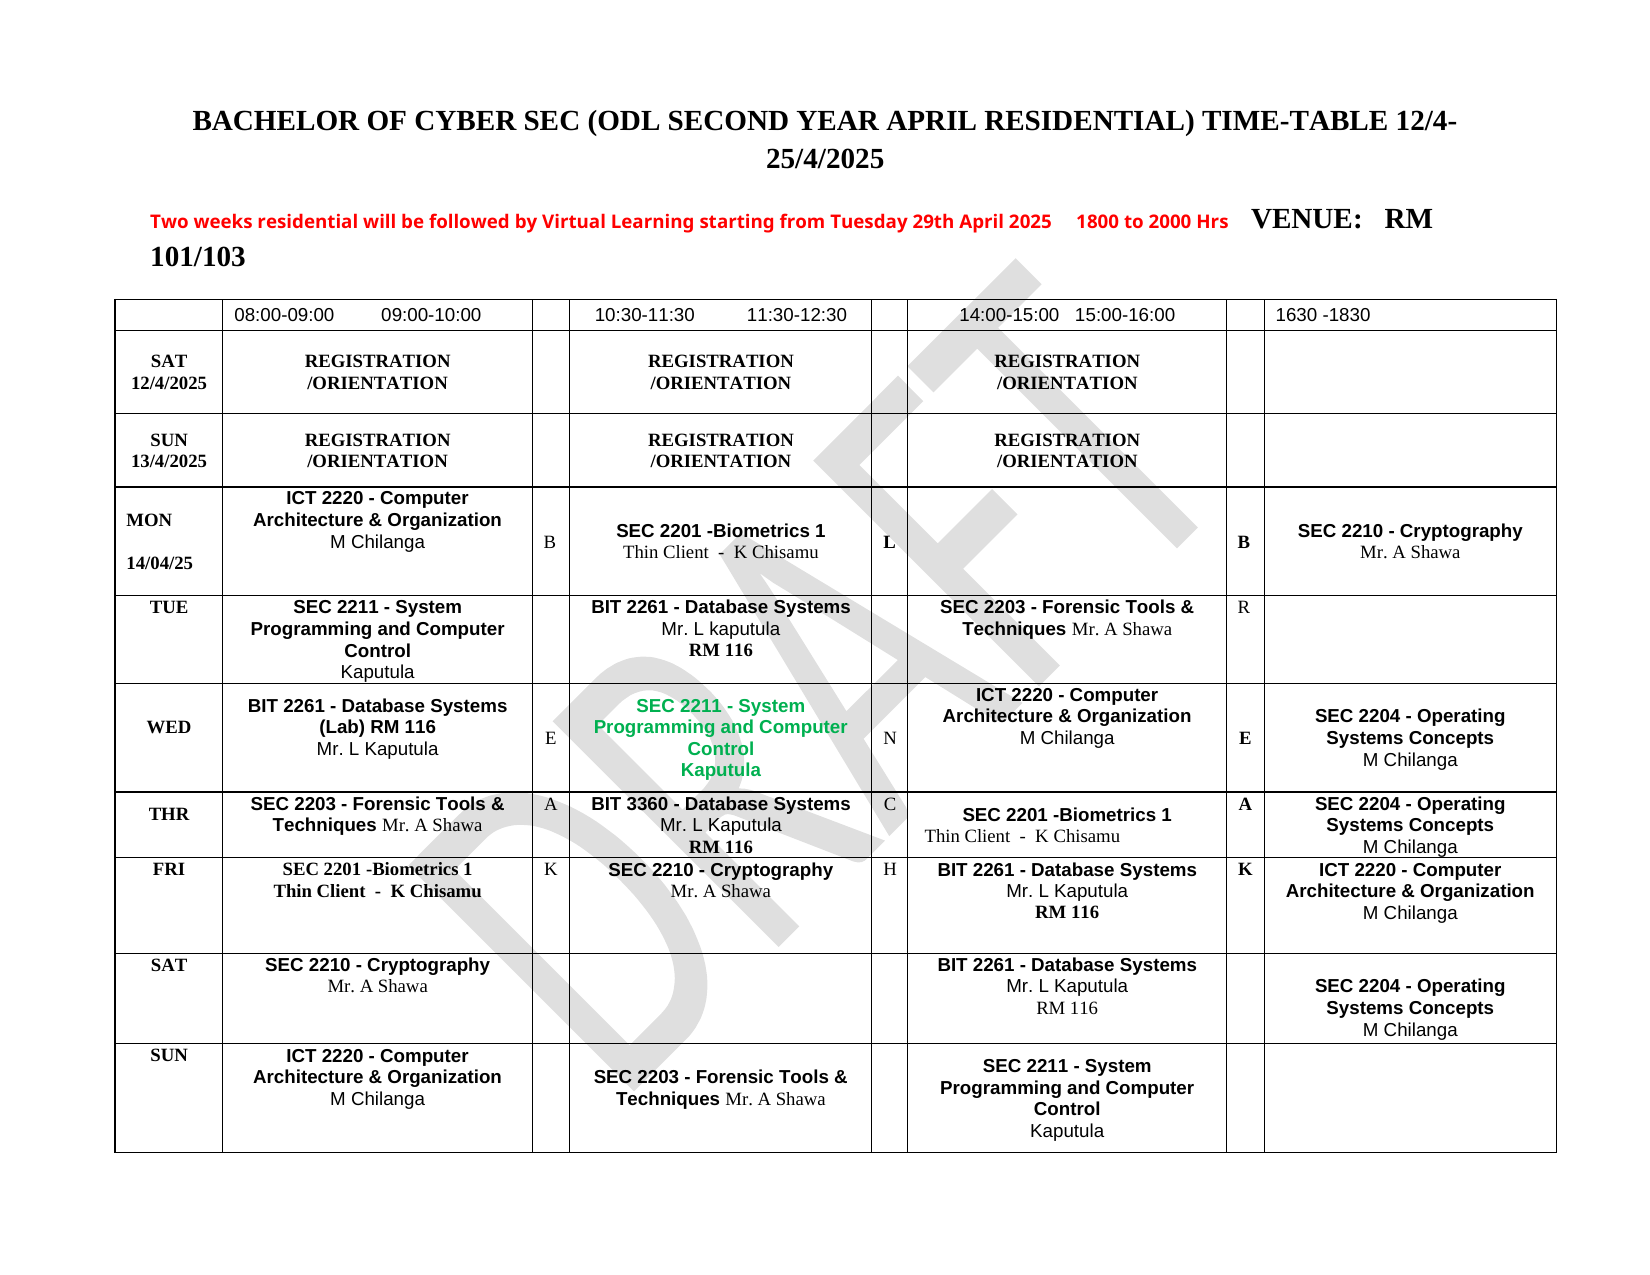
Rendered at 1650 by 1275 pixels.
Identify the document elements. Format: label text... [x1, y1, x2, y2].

table_cell BIT 3360 - Database Systems Mr. L Kaputula RM 116 [570, 793, 871, 857]
table_cell SEC 2210 - Cryptography Mr. A Shawa [223, 954, 532, 1043]
table_header 08:00-09:00 09:00-10:00 [223, 300, 532, 330]
table_cell E [1227, 684, 1264, 791]
table_cell ICT 2220 - Computer Architecture & Organization M Chilanga [1265, 858, 1556, 953]
table_cell [533, 596, 569, 683]
table_cell A [533, 793, 569, 857]
table_cell TUE [116, 596, 222, 683]
text BACHELOR OF CYBER SEC (ODL SECOND YEAR APRIL RESIDENTIAL) TIME-TABLE 12/4-25/4/2025 [150, 103, 1500, 175]
table_cell BIT 2261 - Database Systems Mr. L Kaputula RM 116 [908, 858, 1226, 953]
table_cell WED [116, 684, 222, 791]
table_cell REGISTRATION /ORIENTATION [570, 331, 871, 413]
table_cell [872, 1044, 907, 1152]
table_cell [1227, 331, 1264, 413]
table_cell [1227, 1044, 1264, 1152]
table_cell B [1227, 488, 1264, 595]
table_cell SEC 2211 - System Programming and Computer Control Kaputula [908, 1044, 1226, 1152]
table_cell [908, 488, 1226, 595]
table_cell [1265, 1044, 1556, 1152]
table_cell L [872, 488, 907, 595]
table_header 1630 -1830 [1265, 300, 1556, 330]
table_cell [533, 954, 569, 1043]
table_cell [533, 331, 569, 413]
table_header 14:00-15:00 15:00-16:00 [908, 300, 1226, 330]
table_header 10:30-11:30 11:30-12:30 [570, 300, 871, 330]
table_cell C [872, 793, 907, 857]
table_cell REGISTRATION /ORIENTATION [223, 414, 532, 486]
table_cell H [872, 858, 907, 953]
table_cell SEC 2204 - Operating Systems Concepts M Chilanga [1265, 954, 1556, 1043]
table_cell SAT [116, 954, 222, 1043]
table_cell [533, 414, 569, 486]
table_cell [1227, 414, 1264, 486]
table_cell ICT 2220 - Computer Architecture & Organization M Chilanga [223, 1044, 532, 1152]
table_cell THR [116, 793, 222, 857]
table_cell K [1227, 858, 1264, 953]
table_cell SEC 2201 -Biometrics 1 Thin Client - K Chisamu [223, 858, 532, 953]
table_cell REGISTRATION /ORIENTATION [570, 414, 871, 486]
table_cell SEC 2204 - Operating Systems Concepts M Chilanga [1265, 793, 1556, 857]
table_cell MON 14/04/25 [116, 488, 222, 595]
table_cell [872, 596, 907, 683]
table_header [533, 300, 569, 330]
table_cell FRI [116, 858, 222, 953]
table_cell SUN [116, 1044, 222, 1152]
table_cell [533, 1044, 569, 1152]
text Two weeks residential will be followed by Virtual Learning starting from Tuesday 29th April 2025 1800 to 2000 Hrs VENUE: RM 101/103 [150, 201, 1500, 273]
table_header [1227, 300, 1264, 330]
table_cell A [1227, 793, 1264, 857]
table_cell SEC 2210 - Cryptography Mr. A Shawa [1265, 488, 1556, 595]
table_cell B [533, 488, 569, 595]
table_header [872, 300, 907, 330]
table_cell BIT 2261 - Database Systems Mr. L kaputula RM 116 [570, 596, 871, 683]
table_header [116, 300, 222, 330]
table_cell [570, 954, 871, 1043]
table_cell K [533, 858, 569, 953]
table_cell SEC 2201 -Biometrics 1 Thin Client - K Chisamu [570, 488, 871, 595]
table_cell E [533, 684, 569, 791]
table_cell [872, 414, 907, 486]
table_cell SEC 2203 - Forensic Tools & Techniques Mr. A Shawa [223, 793, 532, 857]
table_cell [872, 331, 907, 413]
table_cell [1265, 331, 1556, 413]
table_cell REGISTRATION /ORIENTATION [908, 414, 1226, 486]
table_cell R [1227, 596, 1264, 683]
table_cell SAT 12/4/2025 [116, 331, 222, 413]
table_cell SEC 2211 - System Programming and Computer Control Kaputula [570, 684, 871, 791]
table_cell SEC 2210 - Cryptography Mr. A Shawa [570, 858, 871, 953]
table_cell BIT 2261 - Database Systems (Lab) RM 116 Mr. L Kaputula [223, 684, 532, 791]
table_cell REGISTRATION /ORIENTATION [223, 331, 532, 413]
table_cell [1227, 954, 1264, 1043]
table_cell [1265, 596, 1556, 683]
table_cell BIT 2261 - Database Systems Mr. L Kaputula RM 116 [908, 954, 1226, 1043]
table_cell ICT 2220 - Computer Architecture & Organization M Chilanga [908, 684, 1226, 791]
table_cell SEC 2211 - System Programming and Computer Control Kaputula [223, 596, 532, 683]
table_cell [1265, 414, 1556, 486]
table_cell N [872, 684, 907, 791]
table_cell [872, 954, 907, 1043]
table_cell REGISTRATION /ORIENTATION [908, 331, 1226, 413]
table_cell SUN 13/4/2025 [116, 414, 222, 486]
table_cell SEC 2204 - Operating Systems Concepts M Chilanga [1265, 684, 1556, 791]
table_cell SEC 2203 - Forensic Tools & Techniques Mr. A Shawa [570, 1044, 871, 1152]
table_cell SEC 2201 -Biometrics 1 Thin Client - K Chisamu [908, 793, 1226, 857]
table_cell SEC 2203 - Forensic Tools & Techniques Mr. A Shawa [908, 596, 1226, 683]
table_cell ICT 2220 - Computer Architecture & Organization M Chilanga [223, 488, 532, 595]
